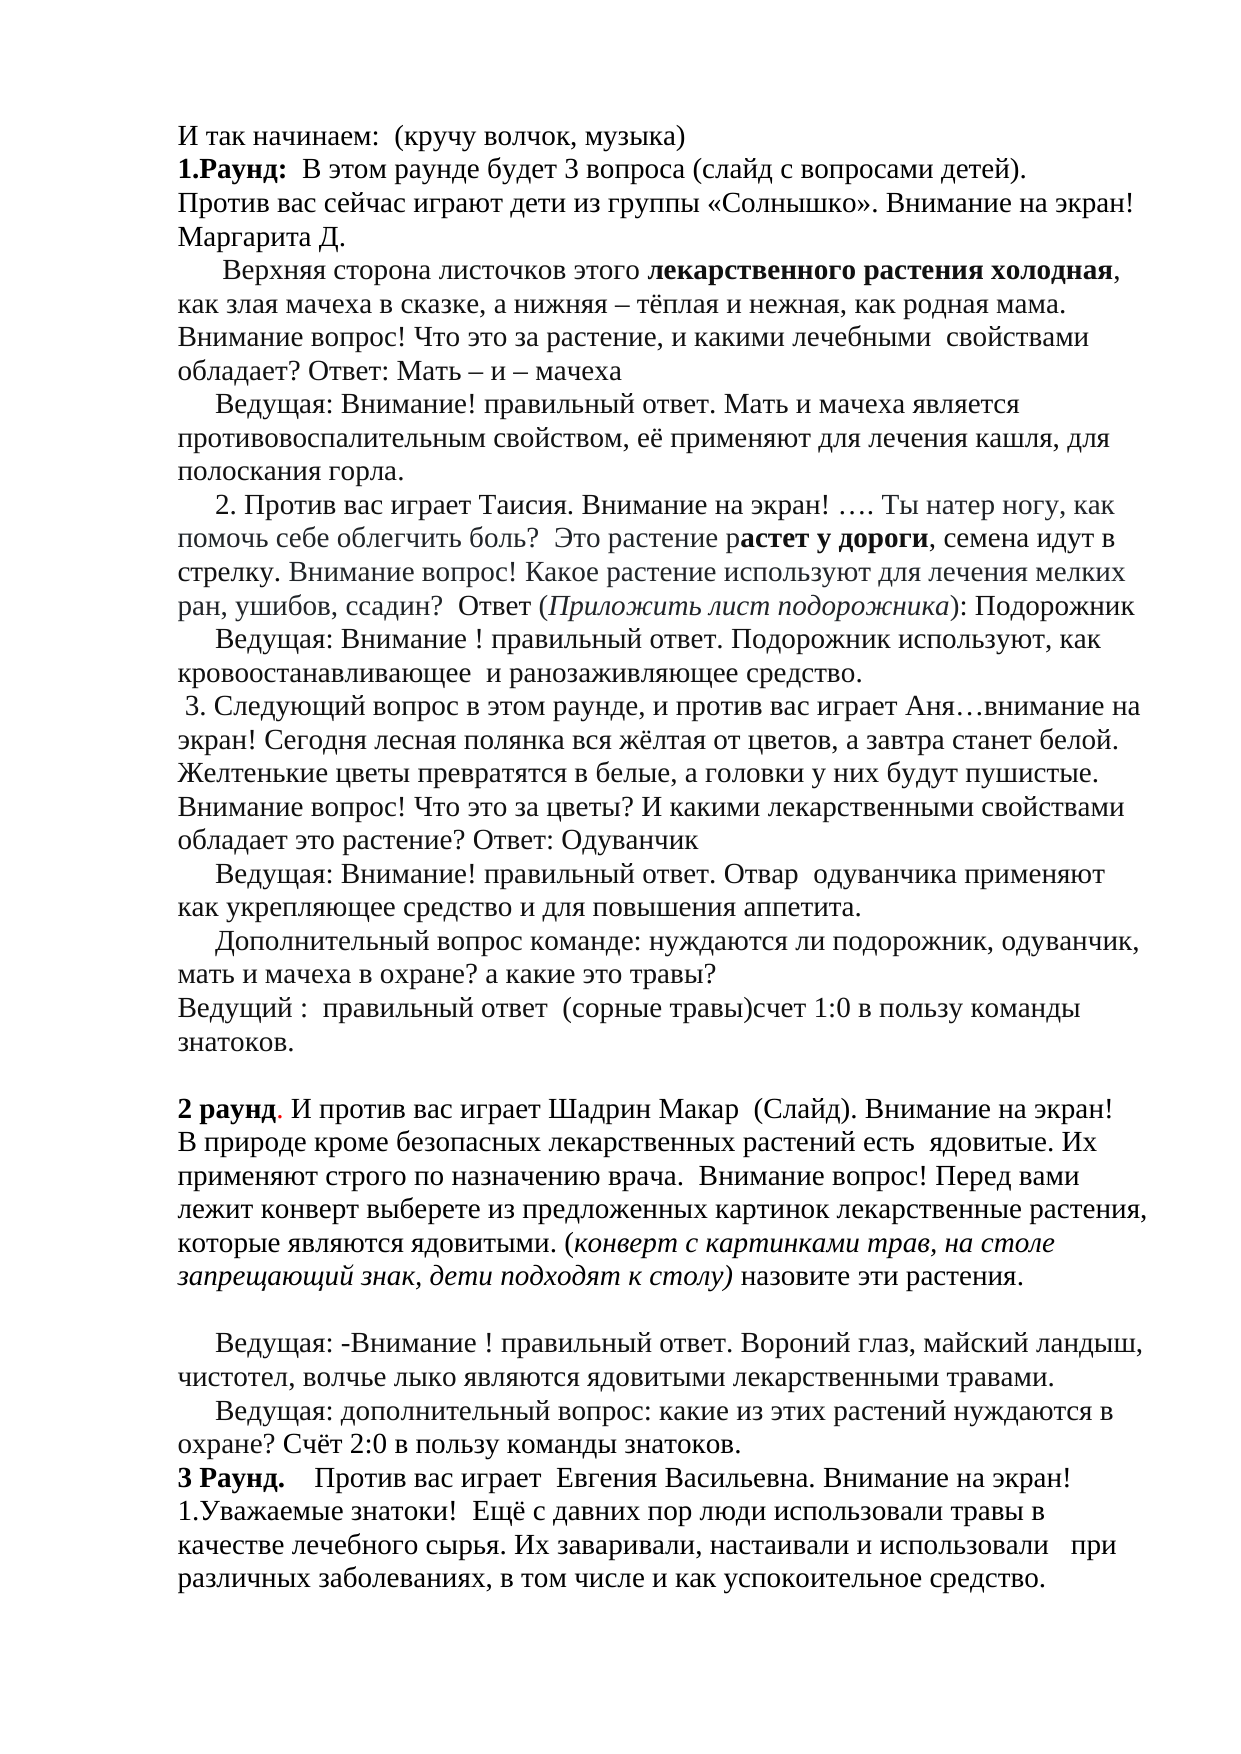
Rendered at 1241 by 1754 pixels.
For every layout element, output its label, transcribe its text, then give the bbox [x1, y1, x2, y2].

text Ведущая: Внимание! правильный ответ. Мать и мачеха является противовоспалительным свойством, её применяют для лечения кашля, для полоскания горла. [177, 386, 1152, 487]
text Верхняя сторона листочков этого лекарственного растения холодная, как злая мачеха в сказке, а нижняя – тёплая и нежная, как родная мама. Внимание вопрос! Что это за растение, и какими лечебными свойствами обладает? Ответ: Мать – и – мачеха [177, 252, 1152, 386]
text Дополнительный вопрос команде: нуждаются ли подорожник, одуванчик, мать и мачеха в охране? а какие это травы? [177, 923, 1152, 990]
text 2. Против вас играет Таисия. Внимание на экран! …. Ты натер ногу, как помочь себе облегчить боль? Это растение растет у дороги, семена идут в стрелку. Внимание вопрос! Какое растение используют для лечения мелких ран, ушибов, ссадин? Ответ (Приложить лист подорожника): Подорожник [177, 487, 1152, 621]
text 1.Раунд: В этом раунде будет 3 вопроса (слайд с вопросами детей). [177, 152, 1152, 185]
text В природе кроме безопасных лекарственных растений есть ядовитые. Их применяют строго по назначению врача. Внимание вопрос! Перед вами лежит конверт выберете из предложенных картинок лекарственные растения, которые являются ядовитыми. (конверт с картинками трав, на столе запрещающий знак, дети подходят к столу) назовите эти растения. [177, 1124, 1152, 1292]
text 3 Раунд. Против вас играет Евгения Васильевна. Внимание на экран! [177, 1460, 1152, 1493]
text Ведущая: Внимание! правильный ответ. Отвар одуванчика применяют как укрепляющее средство и для повышения аппетита. [177, 856, 1152, 923]
text И так начинаем: (кручу волчок, музыка) [177, 118, 1152, 152]
text Ведущая: Внимание ! правильный ответ. Подорожник используют, как кровоостанавливающее и ранозаживляющее средство. [177, 621, 1152, 688]
text 2 раунд. И против вас играет Шадрин Макар (Слайд). Внимание на экран! [177, 1091, 1152, 1124]
text Ведущая: -Внимание ! правильный ответ. Вороний глаз, майский ландыш, чистотел, волчье лыко являются ядовитыми лекарственными травами. [177, 1326, 1152, 1393]
text Ведущий : правильный ответ (сорные травы)счет 1:0 в пользу команды знатоков. [177, 990, 1152, 1057]
text Против вас сейчас играют дети из группы «Солнышко». Внимание на экран! [177, 185, 1152, 219]
text Маргарита Д. [177, 219, 1152, 252]
text 3. Следующий вопрос в этом раунде, и против вас играет Аня…внимание на экран! Сегодня лесная полянка вся жёлтая от цветов, а завтра станет белой. Желтенькие цветы превратятся в белые, а головки у них будут пушистые. Внимание вопрос! Что это за цветы? И какими лекарственными свойствами обладает это растение? Ответ: Одуванчик [177, 688, 1152, 856]
text Ведущая: дополнительный вопрос: какие из этих растений нуждаются в охране? Счёт 2:0 в пользу команды знатоков. [177, 1393, 1152, 1460]
text 1.Уважаемые знатоки! Ещё с давних пор люди использовали травы в качестве лечебного сырья. Их заваривали, настаивали и использовали при различных заболеваниях, в том числе и как успокоительное средство. [177, 1493, 1152, 1594]
